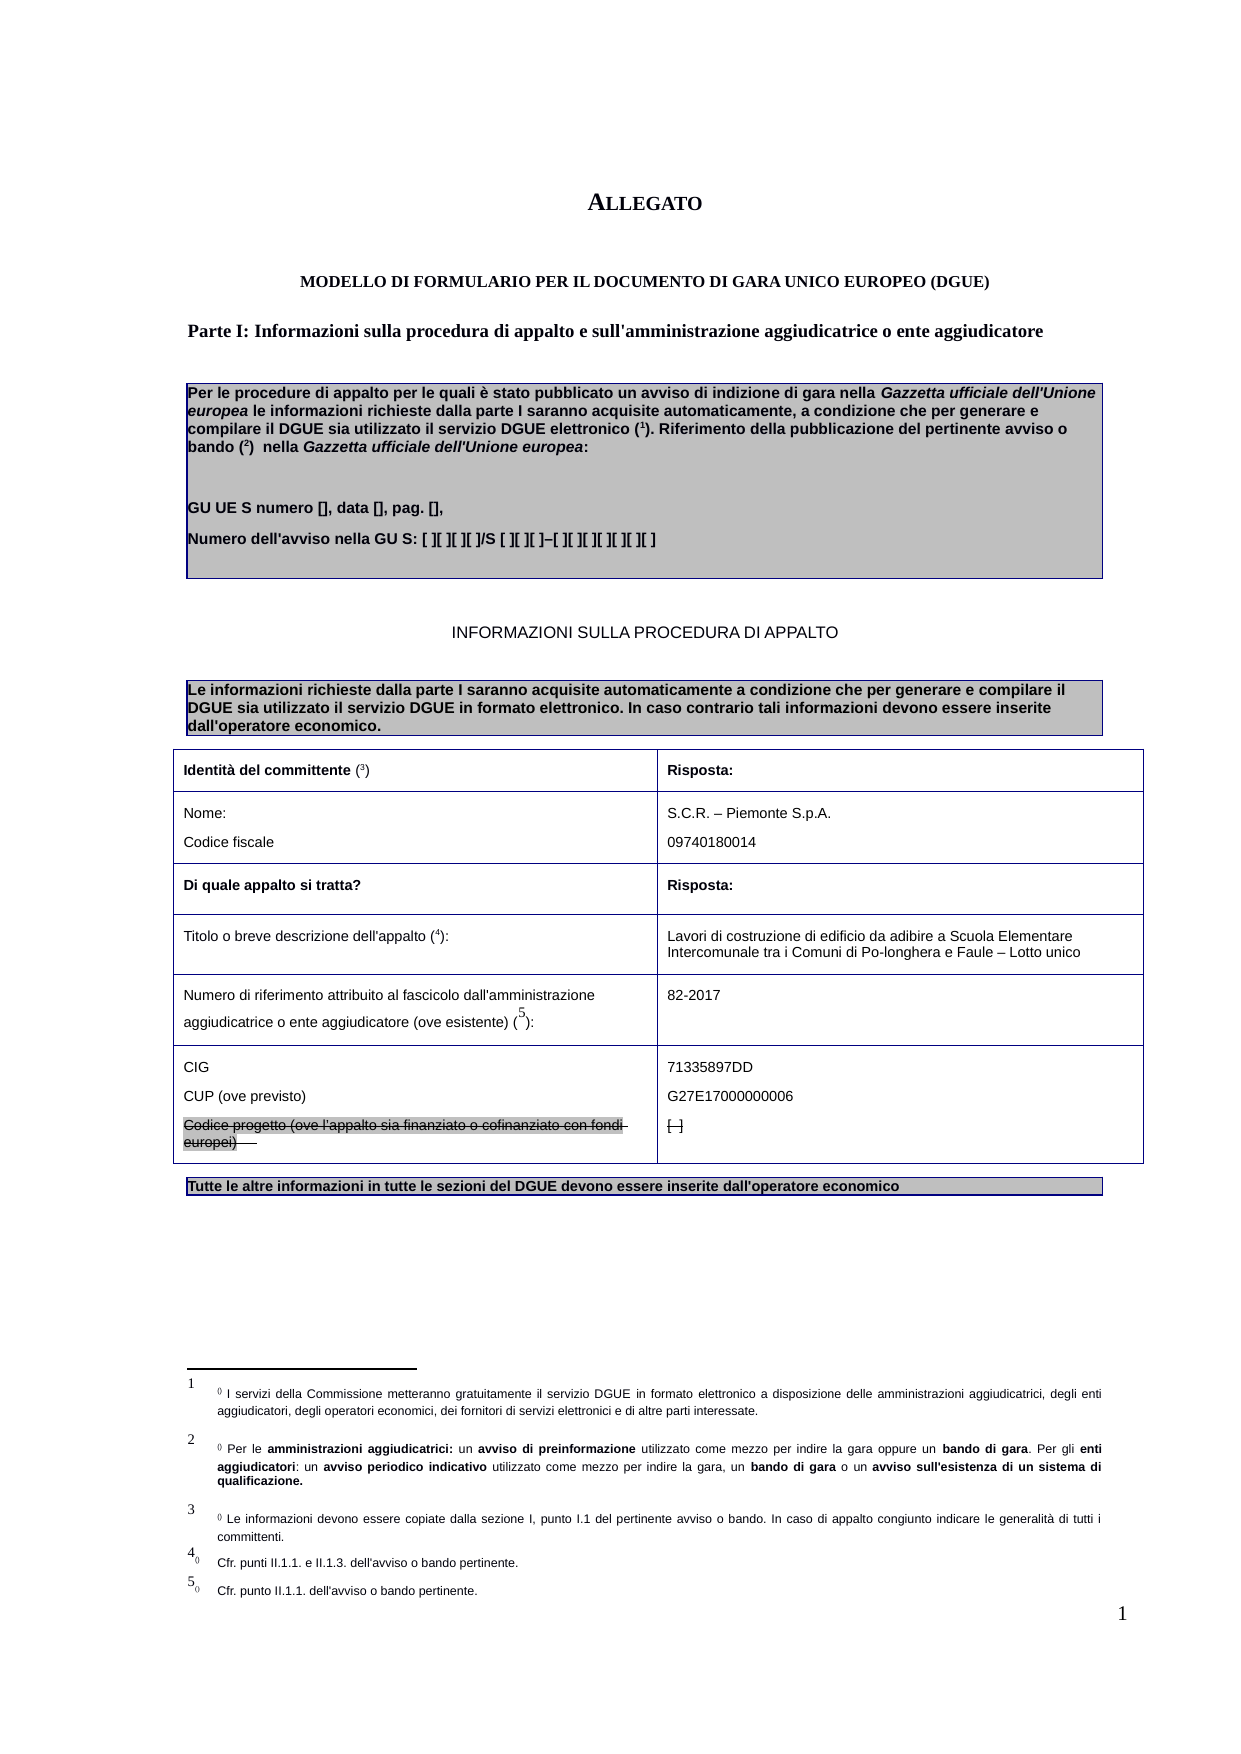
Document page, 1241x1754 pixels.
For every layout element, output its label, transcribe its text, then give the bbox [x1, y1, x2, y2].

text Tutte le altre informazioni in tutte le sezioni del DGUE devono essere inserite dall'operatore economico [188, 1178, 1102, 1194]
text Le informazioni richieste dalla parte I saranno acquisite automaticamente a condizione che per generare e compilare il DGUE sia utilizzato il servizio DGUE in formato elettronico. In caso contrario tali informazioni devono essere inserite dall'operatore economico. [188, 681, 1102, 735]
table_cell Nome: Codice fiscale [174, 792, 657, 863]
text Modello di formulario per il documento di gara unico europeo (DGUE) [187, 272, 1102, 291]
table_cell Di quale appalto si tratta? [174, 864, 657, 914]
table_cell Lavori di costruzione di edificio da adibire a Scuola Elementare Intercomunale tra i Comuni di Po-longhera e Faule – Lotto unico [658, 915, 1143, 973]
table_cell S.C.R. – Piemonte S.p.A. 09740180014 [658, 792, 1143, 863]
text Numero dell'avviso nella GU S: [ ][ ][ ][ ]/S [ ][ ][ ]–[ ][ ][ ][ ][ ][ ][ ] [188, 528, 1102, 547]
text Per le procedure di appalto per le quali è stato pubblicato un avviso di indizione di gara nella Gazzetta ufficiale dell'Unione europea le informazioni richieste dalla parte I saranno acquisite automaticamente, a condizione che per generare e compilare il DGUE sia utilizzato il servizio DGUE elettronico (). Riferimento della pubblicazione del pertinente avviso o bando () nella Gazzetta ufficiale dell'Unione europea: [188, 384, 1102, 456]
table_cell Titolo o breve descrizione dell'appalto (): [174, 915, 657, 973]
table_header Identità del committente () [174, 750, 657, 791]
text GU UE S numero [], data [], pag. [], [188, 498, 1102, 517]
title Informazioni sulla procedura di appalto [187, 623, 1102, 642]
subtitle Allegato [187, 187, 1102, 216]
table_cell Risposta: [658, 864, 1143, 914]
table_cell CIG CUP (ove previsto) Codice progetto (ove l’appalto sia finanziato o cofinanziato con fondi europei) [174, 1046, 657, 1163]
table_cell 71335897DD G27E17000000006 [ ] [658, 1046, 1143, 1163]
title Parte I: Informazioni sulla procedura di appalto e sull'amministrazione aggiudicatrice o ente aggiudicatore [187, 320, 1102, 341]
table_header Risposta: [658, 750, 1143, 791]
table_cell 82-2017 [658, 975, 1143, 1045]
table_cell Numero di riferimento attribuito al fascicolo dall'amministrazione aggiudicatrice o ente aggiudicatore (ove esistente) (): [174, 975, 657, 1045]
